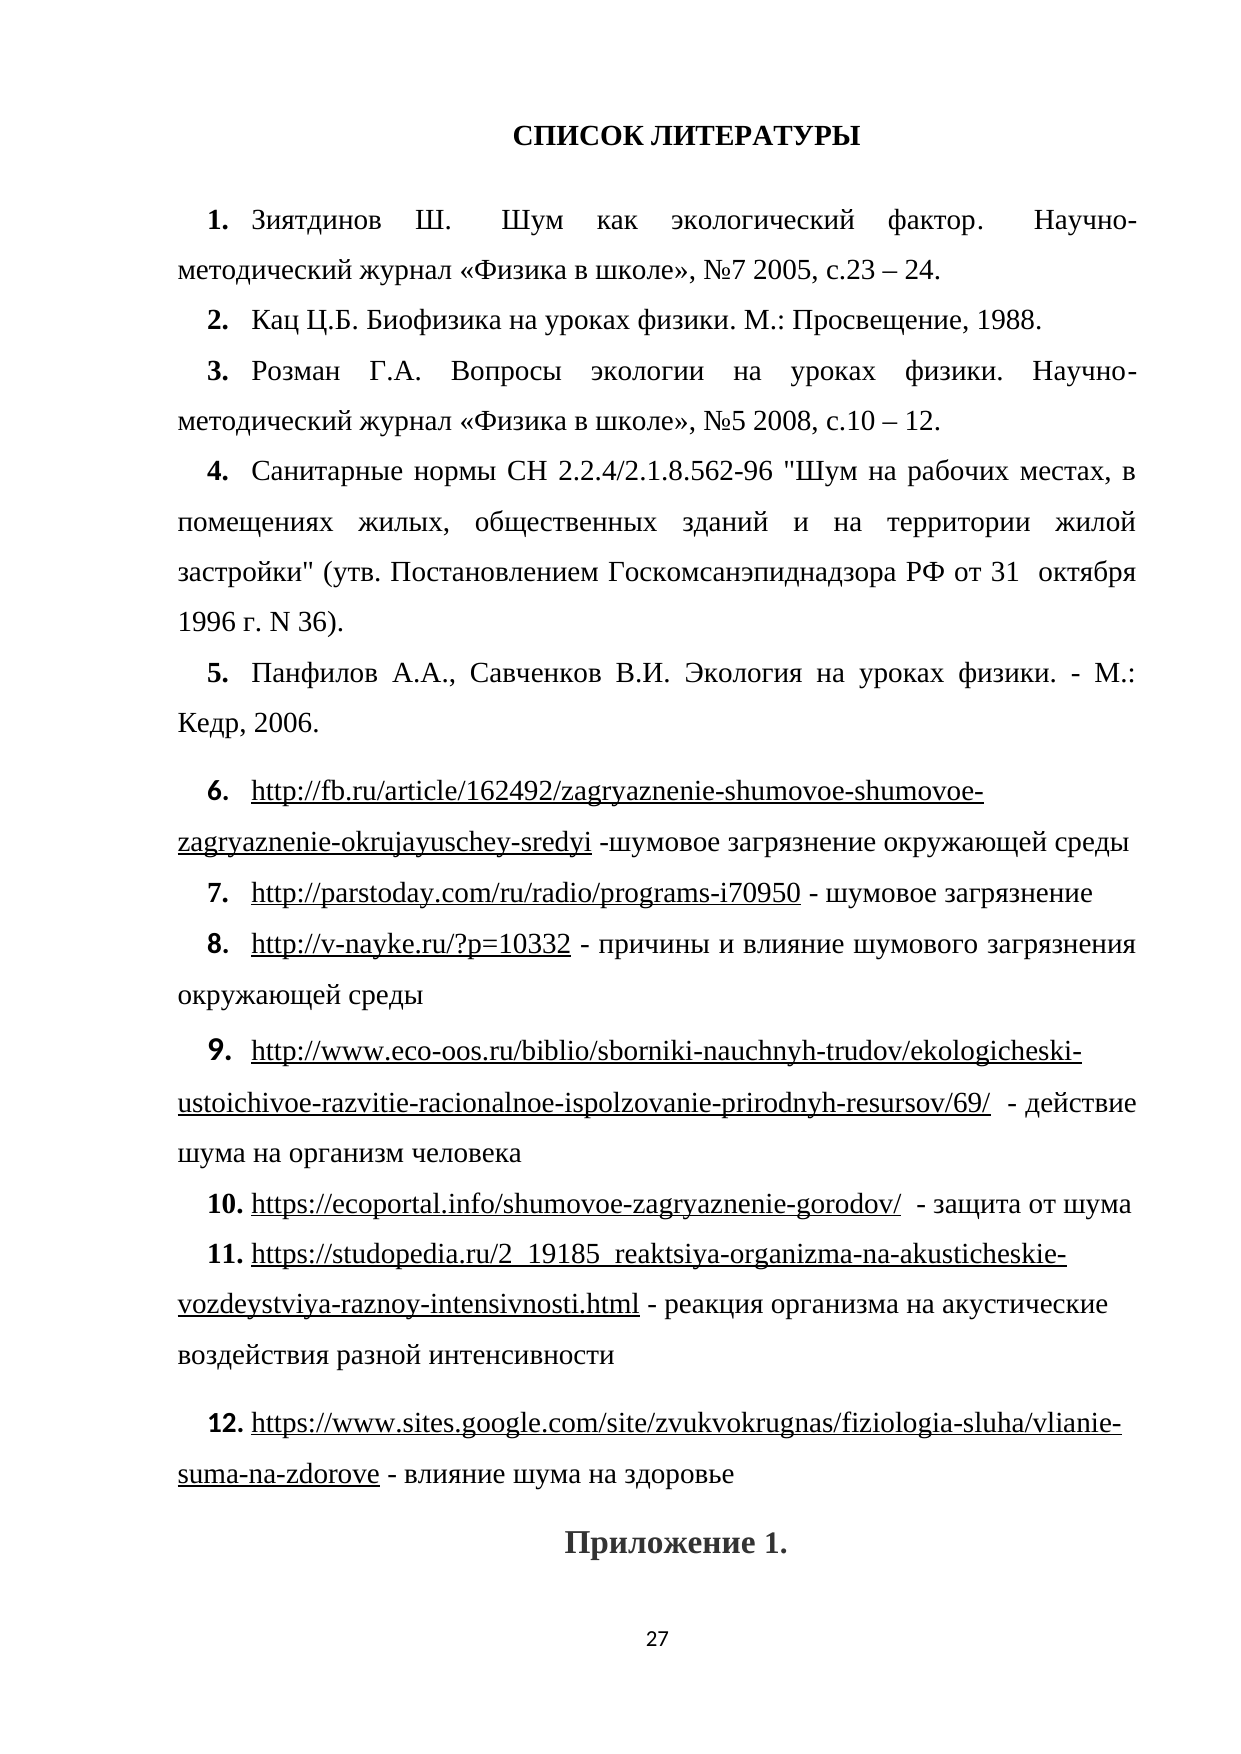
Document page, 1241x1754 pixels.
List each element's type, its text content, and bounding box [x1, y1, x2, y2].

list https://studopedia.ru/2_19185_reaktsiya-organizma-na-akusticheskie-vozdeystviya-raznoy-intensivnosti.html - реакция организма на акустические воздействия разной интенсивности [177, 1236, 1137, 1370]
text Приложение 1. [215, 1522, 1137, 1560]
list http://fb.ru/article/162492/zagryaznenie-shumovoe-shumovoe-zagryaznenie-okrujayuschey-sredyi -шумовое загрязнение окружающей среды [177, 772, 1137, 858]
list Зиятдинов Ш. Шум как экологический фактор. Научно- методический журнал «Физика в школе», №7 2005, с.23 – 24. [177, 202, 1137, 286]
list https://ecoportal.info/shumovoe-zagryaznenie-gorodov/ - защита от шума [177, 1186, 1137, 1219]
list Санитарные нормы СН 2.2.4/2.1.8.562-96 "Шум на рабочих местах, в помещениях жилых, общественных зданий и на территории жилой застройки" (утв. Постановлением Госкомсанэпиднадзора РФ от 31 октября 1996 г. N 36). [177, 453, 1137, 638]
list http://v-nayke.ru/?p=10332 - причины и влияние шумового загрязнения окружающей среды [177, 925, 1137, 1011]
list http://www.eco-oos.ru/biblio/sborniki-nauchnyh-trudov/ekologicheski-ustoichivoe-razvitie-racionalnoe-ispolzovanie-prirodnyh-resursov/69/ - действие шума на организм человека [177, 1028, 1137, 1169]
text СПИСОК ЛИТЕРАТУРЫ [177, 118, 1137, 152]
list Панфилов А.А., Савченков В.И. Экология на уроках физики. - М.: Кедр, 2006. [177, 655, 1137, 738]
list http://parstoday.com/ru/radio/programs-i70950 - шумовое загрязнение [177, 875, 1137, 908]
list https://www.sites.google.com/site/zvukvokrugnas/fiziologia-sluha/vlianie-suma-na-zdorove - влияние шума на здоровье [177, 1404, 1137, 1490]
list Кац Ц.Б. Биофизика на уроках физики. М.: Просвещение, 1988. [177, 302, 1137, 336]
list Розман Г.А. Вопросы экологии на уроках физики. Научно- методический журнал «Физика в школе», №5 2008, с.10 – 12. [177, 353, 1137, 437]
